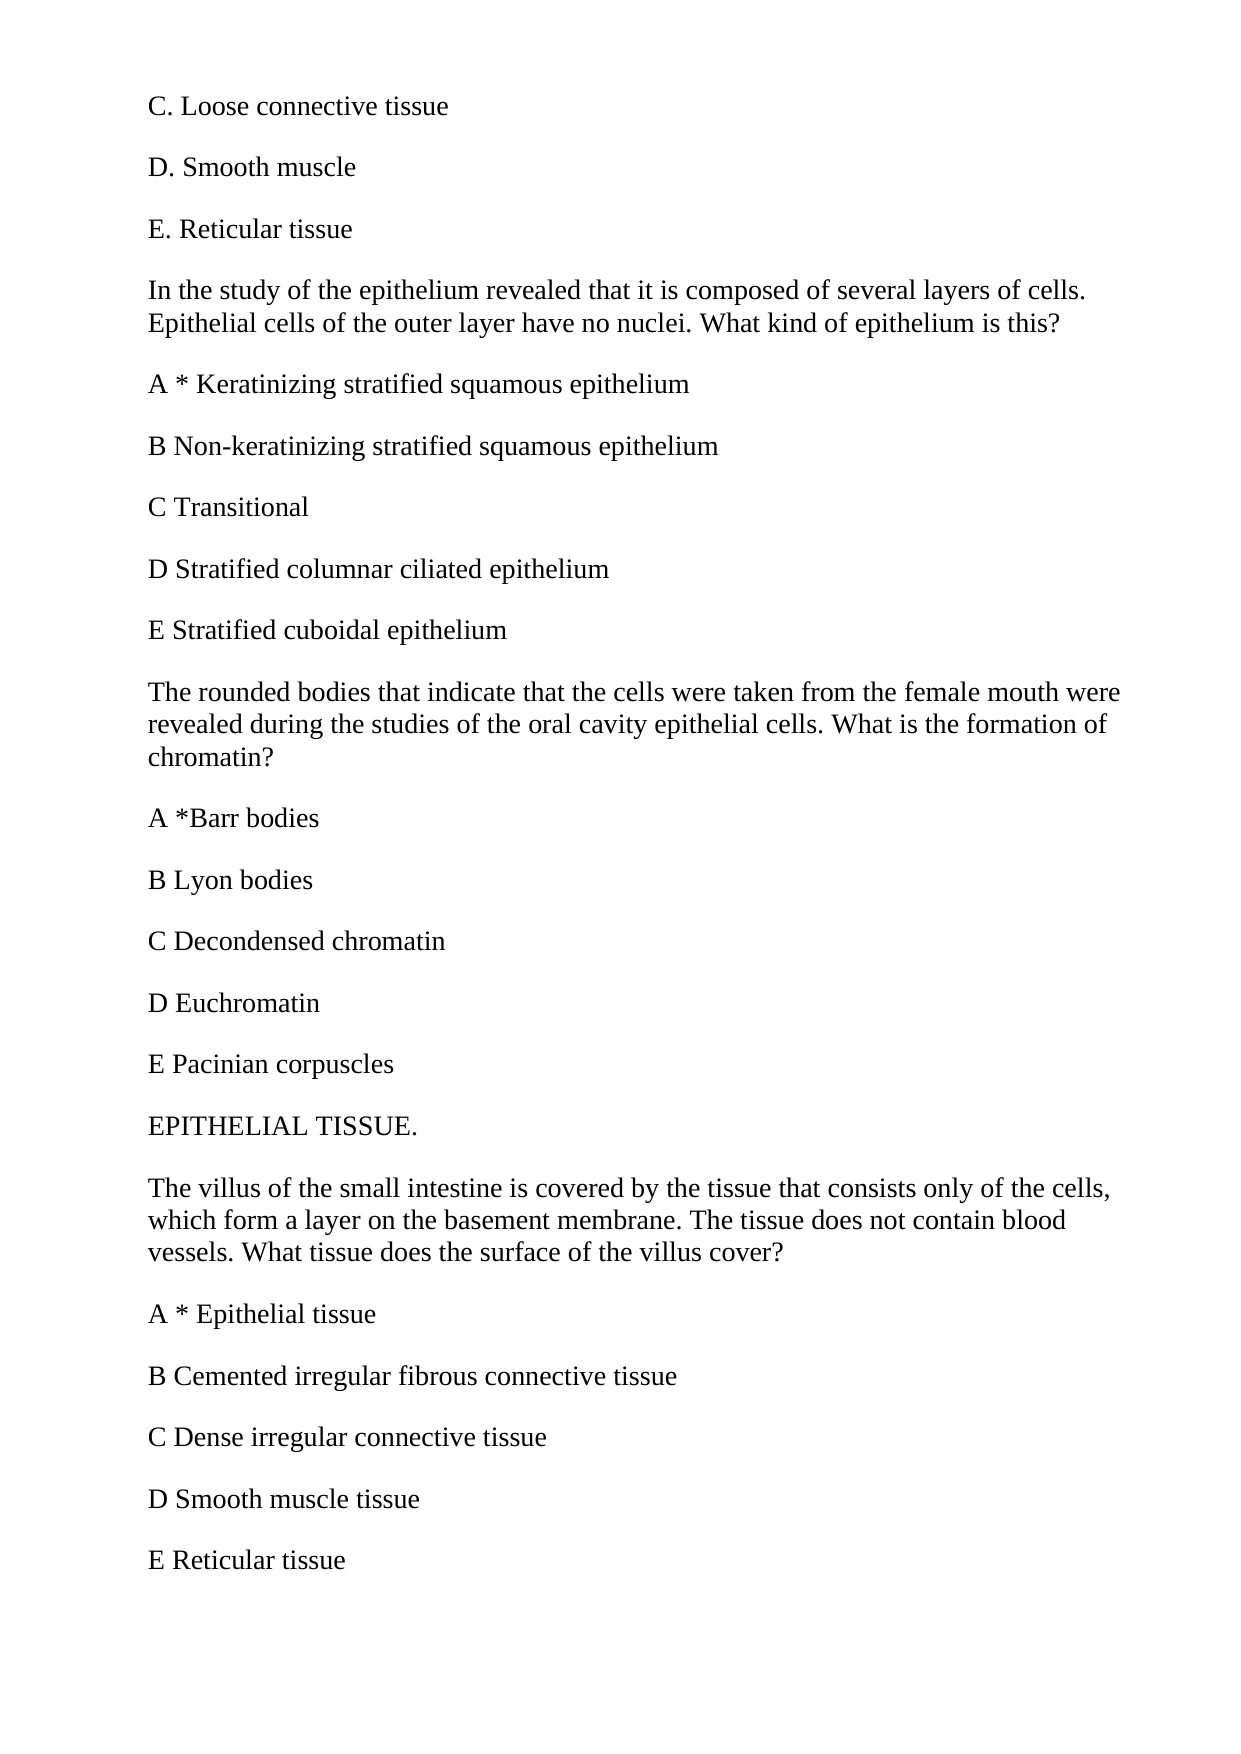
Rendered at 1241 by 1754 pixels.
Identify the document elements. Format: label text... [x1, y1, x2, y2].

text E Pacinian corpuscles [148, 1048, 1152, 1080]
text B Non-keratinizing stratified squamous epithelium [148, 429, 1152, 461]
text C Decondensed chromatin [148, 924, 1152, 957]
text B Lyon bodies [148, 863, 1152, 895]
text EPITHELIAL TISSUE. [148, 1109, 1152, 1142]
text A * Keratinizing stratified squamous epithelium [148, 367, 1152, 399]
text D Stratified columnar ciliated epithelium [148, 552, 1152, 584]
text E Reticular tissue [148, 1543, 1152, 1576]
text D Smooth muscle tissue [148, 1482, 1152, 1514]
text E. Reticular tissue [148, 212, 1152, 244]
text D Euchromatin [148, 986, 1152, 1018]
text The villus of the small intestine is covered by the tissue that consists only of the cells, which form a layer on the basement membrane. The tissue does not contain blood vessels. What tissue does the surface of the villus cover? [148, 1171, 1152, 1268]
text D. Smooth muscle [148, 150, 1152, 182]
text C. Loose connective tissue [148, 88, 1152, 121]
text In the study of the epithelium revealed that it is composed of several layers of cells. Epithelial cells of the outer layer have no nuclei. What kind of epithelium is this? [148, 273, 1152, 338]
text E Stratified cuboidal epithelium [148, 613, 1152, 646]
text C Transitional [148, 490, 1152, 523]
text A * Epithelial tissue [148, 1297, 1152, 1329]
text The rounded bodies that indicate that the cells were taken from the female mouth were revealed during the studies of the oral cavity epithelial cells. What is the formation of chromatin? [148, 675, 1152, 772]
text C Dense irregular connective tissue [148, 1420, 1152, 1453]
text B Cemented irregular fibrous connective tissue [148, 1359, 1152, 1391]
text A *Barr bodies [148, 801, 1152, 834]
